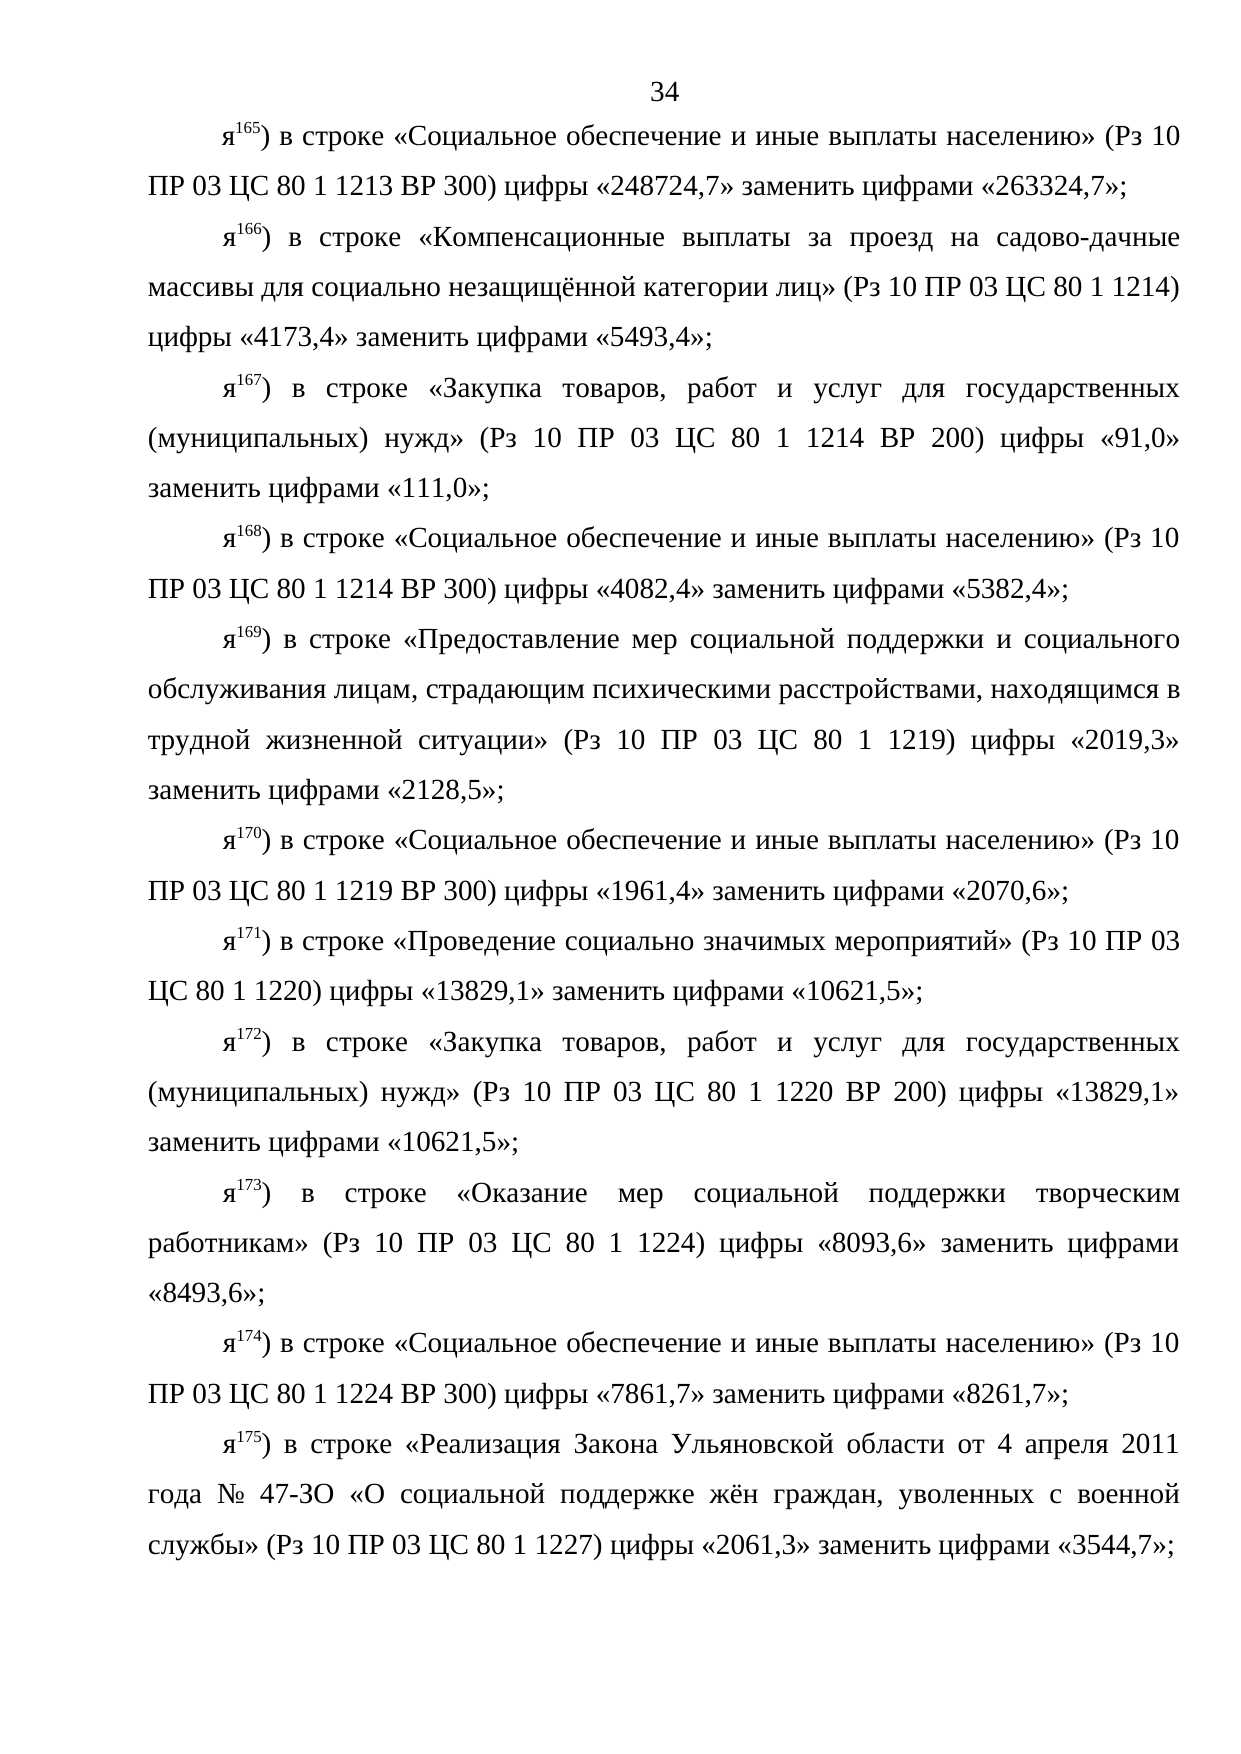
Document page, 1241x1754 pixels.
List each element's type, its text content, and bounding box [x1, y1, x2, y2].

text я167) в строке «Закупка товаров, работ и услуг для государственных (муниципальных) нужд» (Рз 10 ПР 03 ЦС 80 1 1214 ВР 200) цифры «91,0» заменить цифрами «111,0»; [148, 370, 1181, 504]
text я166) в строке «Компенсационные выплаты за проезд на садово-дачные массивы для социально незащищённой категории лиц» (Рз 10 ПР 03 ЦС 80 1 1214) цифры «4173,4» заменить цифрами «5493,4»; [148, 219, 1181, 353]
text я174) в строке «Социальное обеспечение и иные выплаты населению» (Рз 10 ПР 03 ЦС 80 1 1224 ВР 300) цифры «7861,7» заменить цифрами «8261,7»; [148, 1326, 1181, 1409]
text я171) в строке «Проведение социально значимых мероприятий» (Рз 10 ПР 03 ЦС 80 1 1220) цифры «13829,1» заменить цифрами «10621,5»; [148, 923, 1181, 1007]
text я172) в строке «Закупка товаров, работ и услуг для государственных (муниципальных) нужд» (Рз 10 ПР 03 ЦС 80 1 1220 ВР 200) цифры «13829,1» заменить цифрами «10621,5»; [148, 1024, 1181, 1158]
text я165) в строке «Социальное обеспечение и иные выплаты населению» (Рз 10 ПР 03 ЦС 80 1 1213 ВР 300) цифры «248724,7» заменить цифрами «263324,7»; [148, 118, 1181, 202]
text я169) в строке «Предоставление мер социальной поддержки и социального обслуживания лицам, страдающим психическими расстройствами, находящимся в трудной жизненной ситуации» (Рз 10 ПР 03 ЦС 80 1 1219) цифры «2019,3» заменить цифрами «2128,5»; [148, 621, 1181, 806]
text я175) в строке «Реализация Закона Ульяновской области от 4 апреля 2011 года № 47-ЗО «О социальной поддержке жён граждан, уволенных с военной службы» (Рз 10 ПР 03 ЦС 80 1 1227) цифры «2061,3» заменить цифрами «3544,7»; [148, 1426, 1181, 1560]
text я173) в строке «Оказание мер социальной поддержки творческим работникам» (Рз 10 ПР 03 ЦС 80 1 1224) цифры «8093,6» заменить цифрами «8493,6»; [148, 1175, 1181, 1309]
text я168) в строке «Социальное обеспечение и иные выплаты населению» (Рз 10 ПР 03 ЦС 80 1 1214 ВР 300) цифры «4082,4» заменить цифрами «5382,4»; [148, 521, 1181, 604]
text я170) в строке «Социальное обеспечение и иные выплаты населению» (Рз 10 ПР 03 ЦС 80 1 1219 ВР 300) цифры «1961,4» заменить цифрами «2070,6»; [148, 822, 1181, 906]
